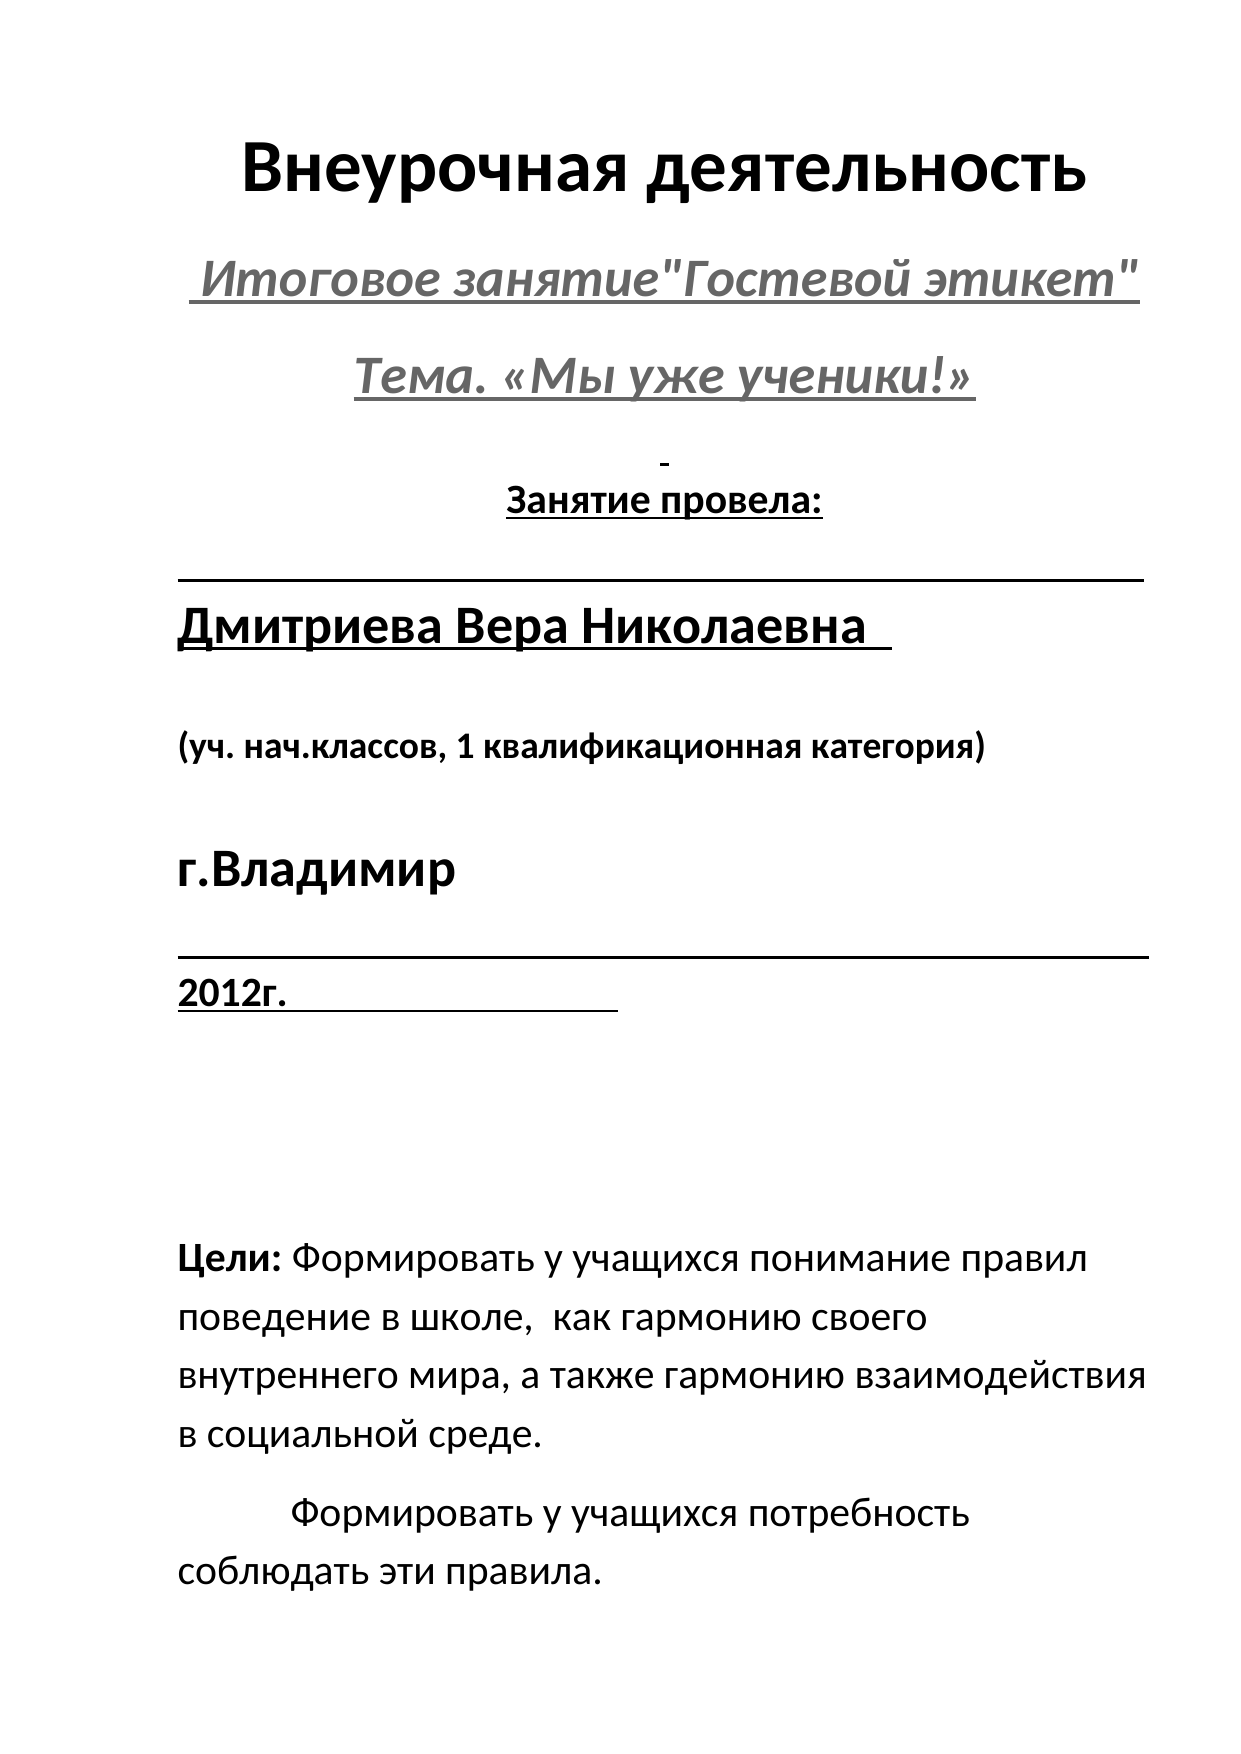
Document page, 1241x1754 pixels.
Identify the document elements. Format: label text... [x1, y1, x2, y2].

text 2012г. [177, 931, 1152, 1017]
text Итоговое занятие"Гостевой этикет" [177, 244, 1152, 310]
text Тема. «Мы уже ученики!» [177, 341, 1152, 407]
text Дмитриева Вера Николаевна [177, 553, 1152, 657]
text Формировать у учащихся потребность соблюдать эти правила. [177, 1486, 1152, 1595]
text Внеурочная деятельность [177, 118, 1152, 210]
text г.Владимир [177, 796, 1152, 900]
text Цели: Формировать у учащихся понимание правил поведение в школе, как гармонию своего внутреннего мира, а также гармонию взаимодействия в социальной среде. [177, 1231, 1152, 1457]
text Занятие провела: [177, 438, 1152, 524]
text (уч. нач.классов, 1 квалификационная категория) [177, 688, 1152, 768]
